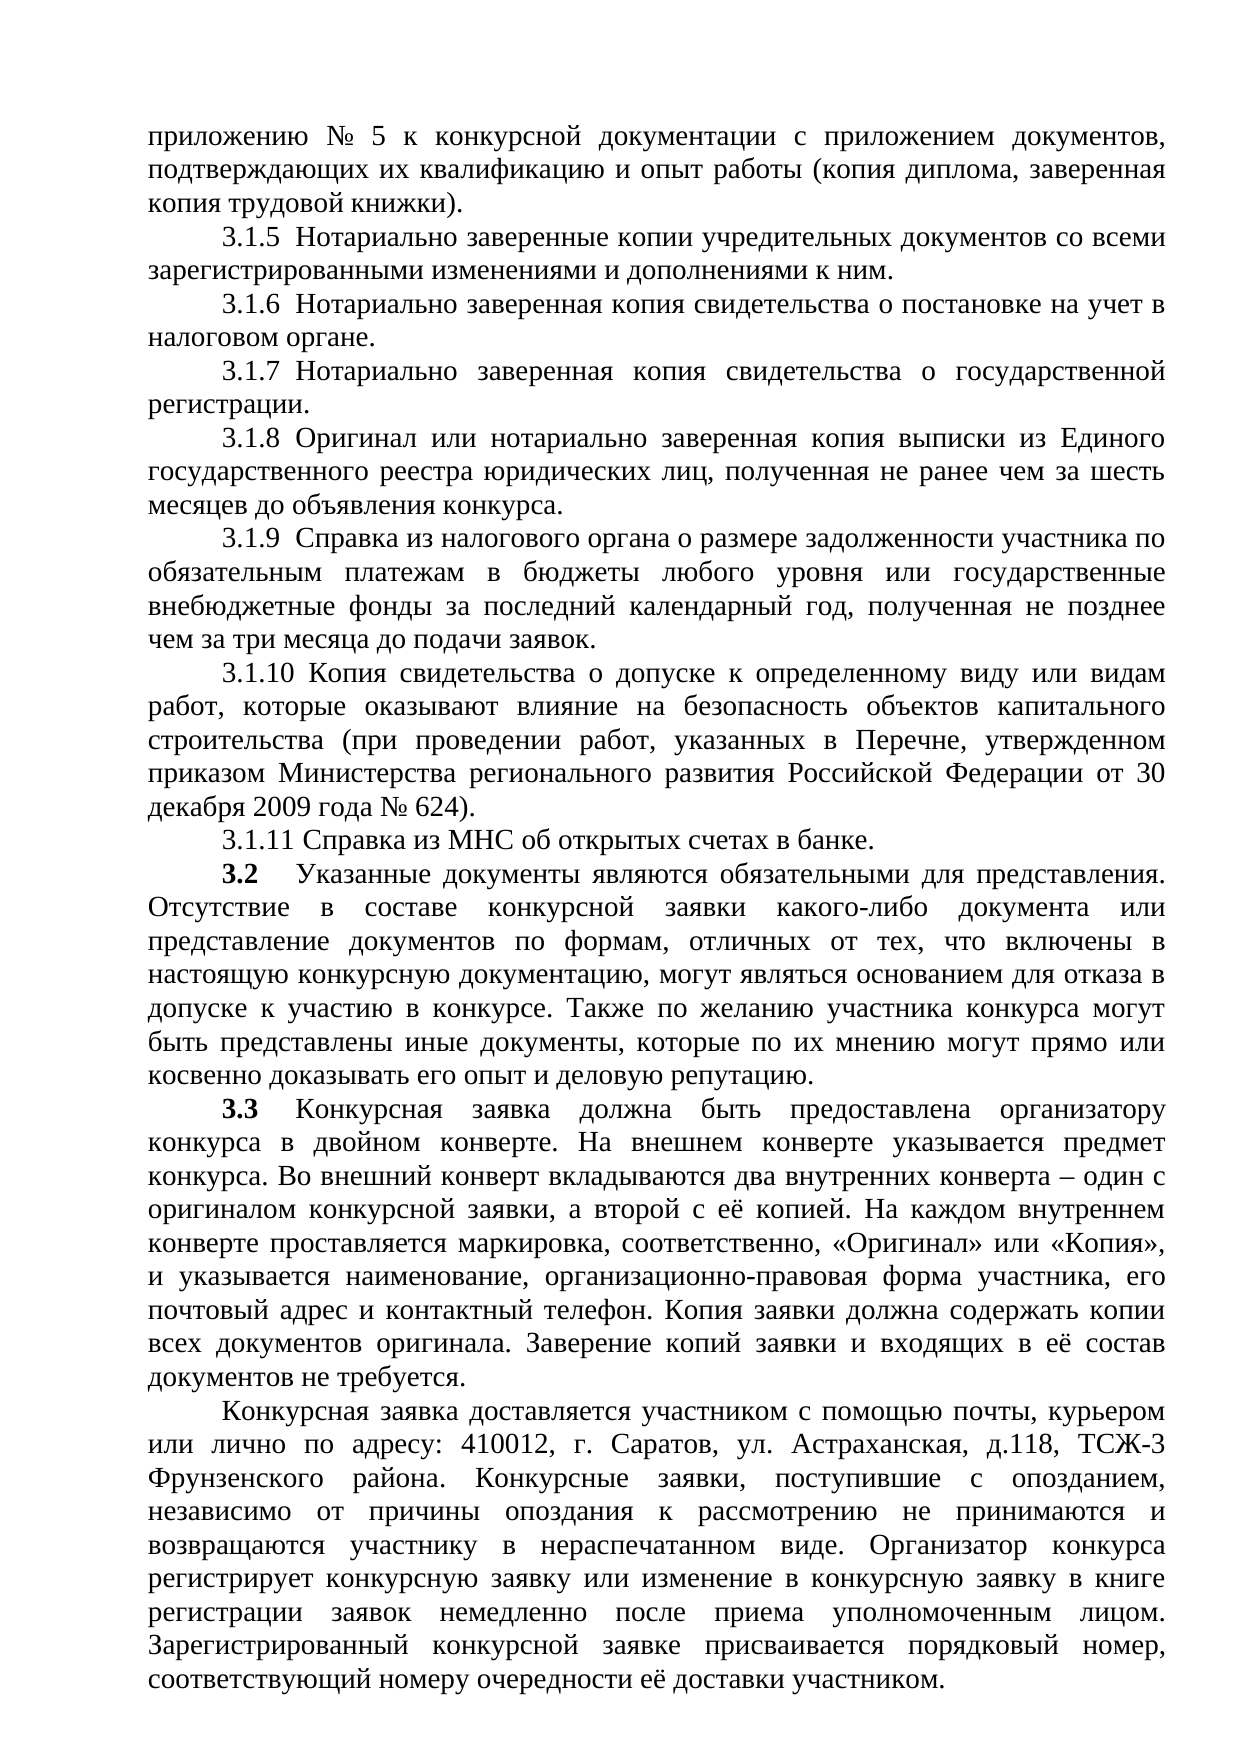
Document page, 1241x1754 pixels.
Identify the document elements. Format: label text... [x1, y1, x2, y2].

list Оригинал или нотариально заверенная копия выписки из Единого государственного реестра юридических лиц, полученная не ранее чем за шесть месяцев до объявления конкурса. [148, 420, 1167, 521]
list Нотариально заверенные копии учредительных документов со всеми зарегистрированными изменениями и дополнениями к ним. [148, 219, 1167, 286]
list Нотариально заверенная копия свидетельства о постановке на учет в налоговом органе. [148, 286, 1167, 353]
list Конкурсная заявка должна быть предоставлена организатору конкурса в двойном конверте. На внешнем конверте указывается предмет конкурса. Во внешний конверт вкладываются два внутренних конверта – один с оригиналом конкурсной заявки, а второй с её копией. На каждом внутреннем конверте проставляется маркировка, соответственно, «Оригинал» или «Копия», и указывается наименование, организационно-правовая форма участника, его почтовый адрес и контактный телефон. Копия заявки должна содержать копии всех документов оригинала. Заверение копий заявки и входящих в её состав документов не требуется. [148, 1091, 1167, 1393]
list Справка из налогового органа о размере задолженности участника по обязательным платежам в бюджеты любого уровня или государственные внебюджетные фонды за последний календарный год, полученная не позднее чем за три месяца до подачи заявок. [148, 521, 1167, 655]
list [148, 118, 1167, 219]
text Конкурсная заявка доставляется участником с помощью почты, курьером или лично по адресу: 410012, г. Саратов, ул. Астраханская, д.118, ТСЖ-3 Фрунзенского района. Конкурсные заявки, поступившие с опозданием, независимо от причины опоздания к рассмотрению не принимаются и возвращаются участнику в нераспечатанном виде. Организатор конкурса регистрирует конкурсную заявку или изменение в конкурсную заявку в книге регистрации заявок немедленно после приема уполномоченным лицом. Зарегистрированный конкурсной заявке присваивается порядковый номер, соответствующий номеру очередности её доставки участником. [148, 1393, 1167, 1694]
list Копия свидетельства о допуске к определенному виду или видам работ, которые оказывают влияние на безопасность объектов капитального строительства (при проведении работ, указанных в Перечне, утвержденном приказом Министерства регионального развития Российской Федерации от 30 декабря 2009 года № 624). [148, 655, 1167, 822]
list Указанные документы являются обязательными для представления. Отсутствие в составе конкурсной заявки какого-либо документа или представление документов по формам, отличных от тех, что включены в настоящую конкурсную документацию, могут являться основанием для отказа в допуске к участию в конкурсе. Также по желанию участника конкурса могут быть представлены иные документы, которые по их мнению могут прямо или косвенно доказывать его опыт и деловую репутацию. [148, 856, 1167, 1091]
list Нотариально заверенная копия свидетельства о государственной регистрации. [148, 353, 1167, 420]
list Справка из МНС об открытых счетах в банке. [148, 822, 1167, 856]
